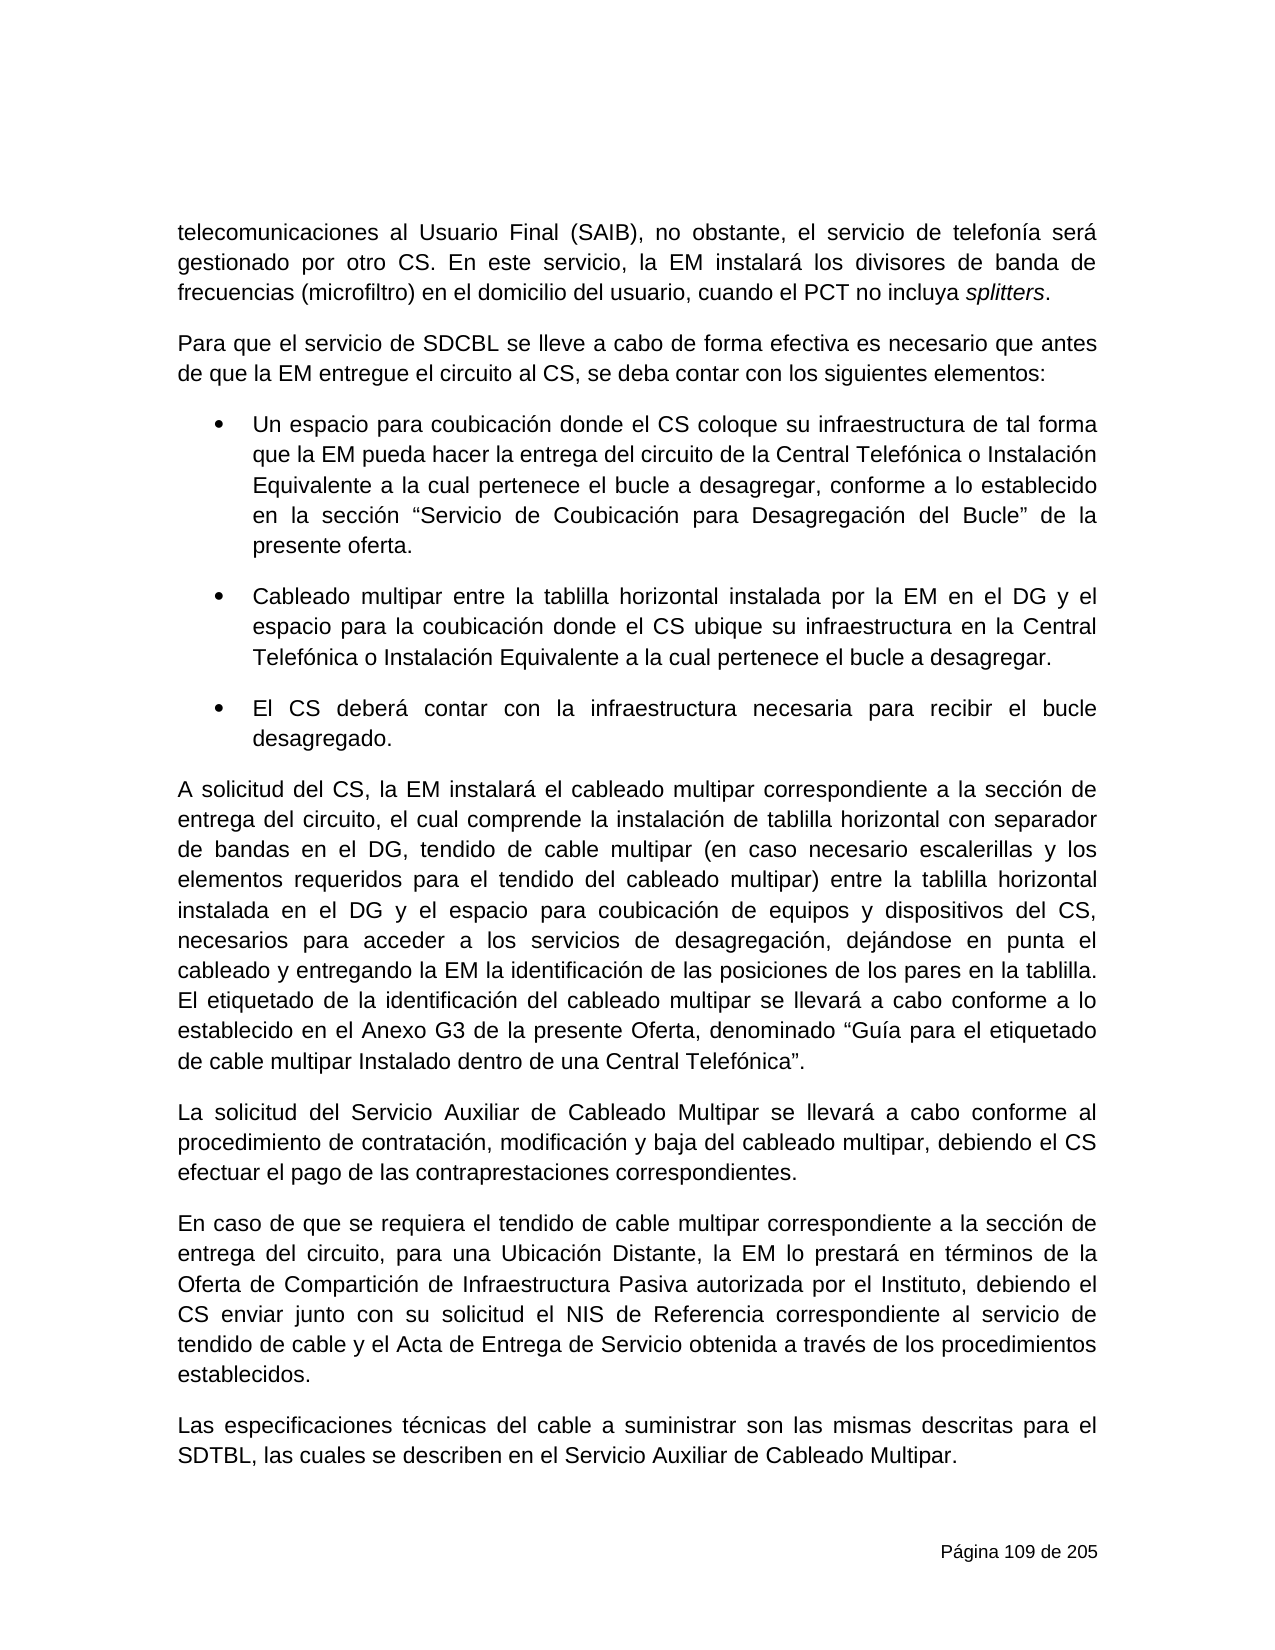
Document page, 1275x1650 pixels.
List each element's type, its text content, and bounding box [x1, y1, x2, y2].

list Un espacio para coubicación donde el CS coloque su infraestructura de tal forma que la EM pueda hacer la entrega del circuito de la Central Telefónica o Instalación Equivalente a la cual pertenece el bucle a desagregar, conforme a lo establecido en la sección “Servicio de Coubicación para Desagregación del Bucle” de la presente oferta. [215, 411, 1098, 558]
text A solicitud del CS, la EM instalará el cableado multipar correspondiente a la sección de entrega del circuito, el cual comprende la instalación de tablilla horizontal con separador de bandas en el DG, tendido de cable multipar (en caso necesario escalerillas y los elementos requeridos para el tendido del cableado multipar) entre la tablilla horizontal instalada en el DG y el espacio para coubicación de equipos y dispositivos del CS, necesarios para acceder a los servicios de desagregación, dejándose en punta el cableado y entregando la EM la identificación de las posiciones de los pares en la tablilla. El etiquetado de la identificación del cableado multipar se llevará a cabo conforme a lo establecido en el Anexo G3 de la presente Oferta, denominado “Guía para el etiquetado de cable multipar Instalado dentro de una Central Telefónica”. [177, 776, 1098, 1074]
list Cableado multipar entre la tablilla horizontal instalada por la EM en el DG y el espacio para la coubicación donde el CS ubique su infraestructura en la Central Telefónica o Instalación Equivalente a la cual pertenece el bucle a desagregar. [215, 583, 1098, 670]
text En caso de que se requiera el tendido de cable multipar correspondiente a la sección de entrega del circuito, para una Ubicación Distante, la EM lo prestará en términos de la Oferta de Compartición de Infraestructura Pasiva autorizada por el Instituto, debiendo el CS enviar junto con su solicitud el NIS de Referencia correspondiente al servicio de tendido de cable y el Acta de Entrega de Servicio obtenida a través de los procedimientos establecidos. [177, 1210, 1098, 1388]
text La solicitud del Servicio Auxiliar de Cableado Multipar se llevará a cabo conforme al procedimiento de contratación, modificación y baja del cableado multipar, debiendo el CS efectuar el pago de las contraprestaciones correspondientes. [177, 1099, 1098, 1186]
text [177, 218, 1098, 305]
text Para que el servicio de SDCBL se lleve a cabo de forma efectiva es necesario que antes de que la EM entregue el circuito al CS, se deba contar con los siguientes elementos: [177, 330, 1098, 387]
list El CS deberá contar con la infraestructura necesaria para recibir el bucle desagregado. [215, 694, 1098, 751]
text Las especificaciones técnicas del cable a suministrar son las mismas descritas para el SDTBL, las cuales se describen en el Servicio Auxiliar de Cableado Multipar. [177, 1412, 1098, 1469]
